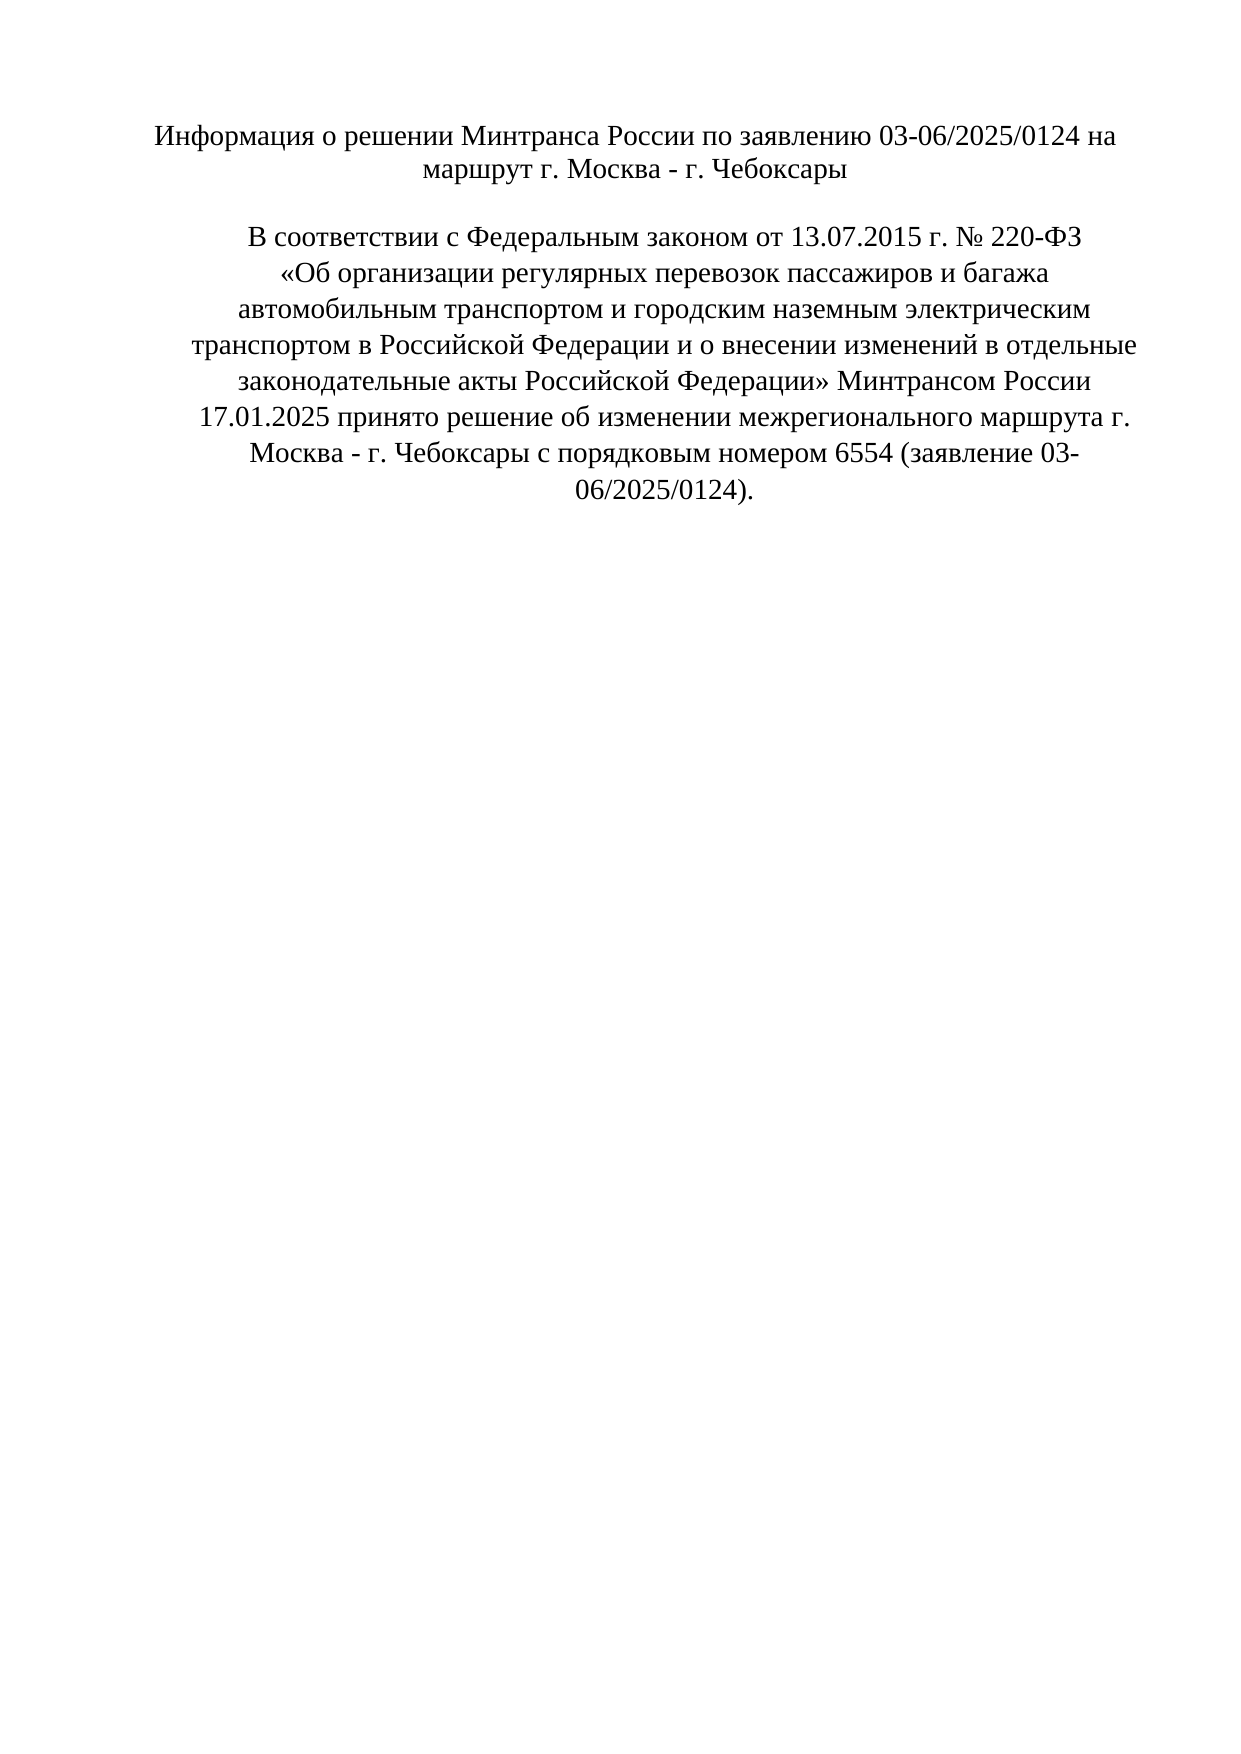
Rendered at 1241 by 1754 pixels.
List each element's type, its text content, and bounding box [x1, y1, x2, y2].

text В соответствии с Федеральным законом от 13.07.2015 г. № 220-ФЗ «Об организации регулярных перевозок пассажиров и багажа автомобильным транспортом и городским наземным электрическим транспортом в Российской Федерации и о внесении изменений в отдельные законодательные акты Российской Федерации» Минтрансом России 17.01.2025 принято решение об изменении межрегионального маршрута г. Москва - г. Чебоксары с порядковым номером 6554 (заявление 03-06/2025/0124). [177, 219, 1152, 505]
text Информация о решении Минтранса России по заявлению 03-06/2025/0124 на маршрут г. Москва - г. Чебоксары [118, 118, 1152, 185]
